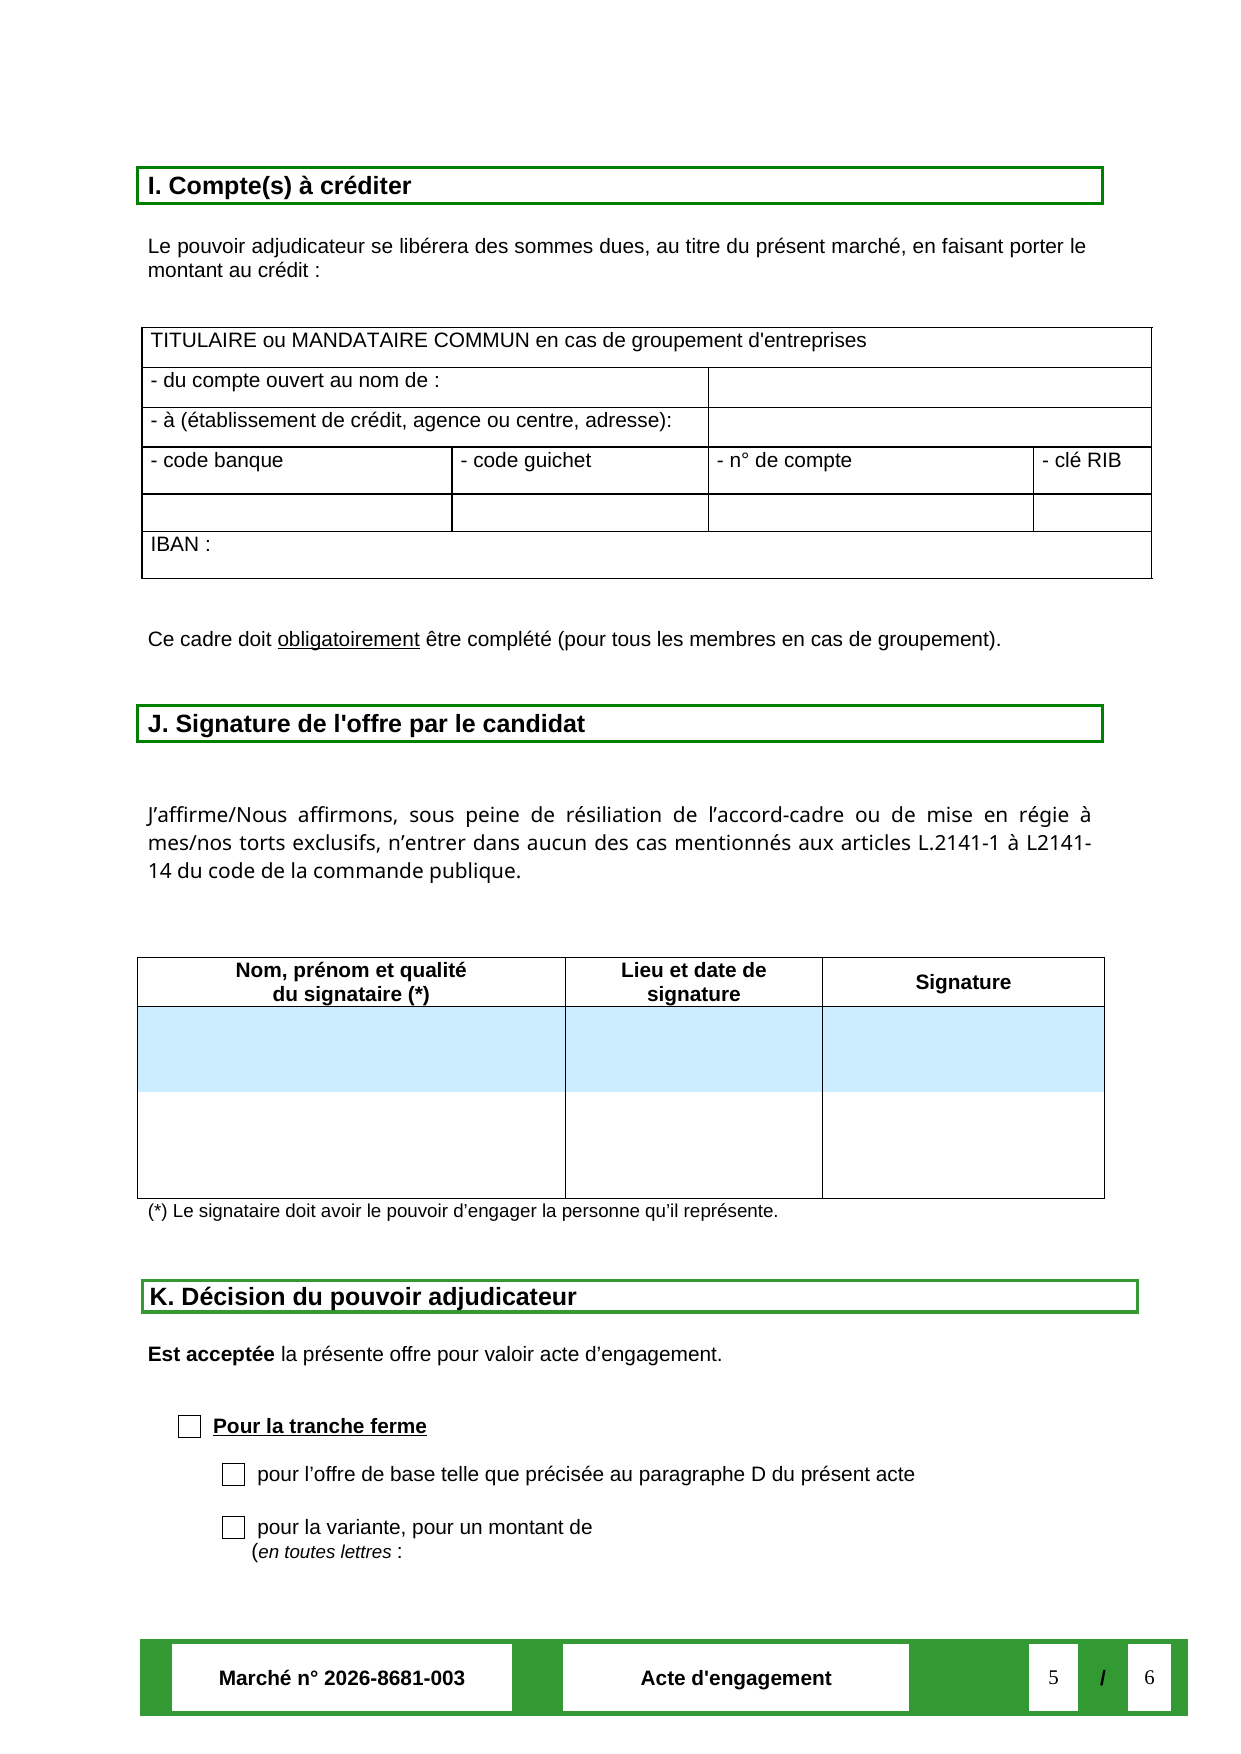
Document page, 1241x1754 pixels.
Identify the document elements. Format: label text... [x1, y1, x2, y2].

table_cell [138, 1007, 565, 1092]
table_cell - clé RIB [1034, 448, 1151, 493]
table_cell [709, 408, 1151, 446]
table_cell [709, 368, 1151, 406]
text I. Compte(s) à créditer [139, 169, 1101, 202]
table_cell - à (établissement de crédit, agence ou centre, adresse): [143, 408, 708, 446]
table_cell - code banque [143, 448, 451, 493]
text Pour la tranche ferme [177, 1414, 1093, 1438]
text Est acceptée la présente offre pour valoir acte d’engagement. [148, 1342, 1093, 1366]
table_header K. Décision du pouvoir adjudicateur [144, 1282, 1136, 1310]
table_cell IBAN : [143, 532, 1151, 578]
table_cell [823, 1092, 1104, 1198]
table_cell [143, 495, 451, 531]
text Ce cadre doit obligatoirement être complété (pour tous les membres en cas de groupement). [148, 627, 1093, 651]
table_cell [566, 1092, 822, 1198]
table_cell [138, 1092, 565, 1198]
table_cell - code guichet [453, 448, 708, 493]
table_cell [823, 1007, 1104, 1092]
table_header Signature [823, 958, 1104, 1006]
text pour la variante, pour un montant de [148, 1515, 1093, 1539]
table_header TITULAIRE ou MANDATAIRE COMMUN en cas de groupement d'entreprises [143, 328, 1151, 367]
table_header Nom, prénom et qualité du signataire (*) [138, 958, 565, 1006]
text J’affirme/Nous affirmons, sous peine de résiliation de l’accord-cadre ou de mise en régie à mes/nos torts exclusifs, n’entrer dans aucun des cas mentionnés aux articles L.2141-1 à L2141-14 du code de la commande publique. [148, 800, 1093, 885]
table_cell - du compte ouvert au nom de : [143, 368, 708, 406]
text (*) Le signataire doit avoir le pouvoir d’engager la personne qu’il représente. [148, 1199, 1093, 1221]
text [148, 1462, 1093, 1486]
table_cell [453, 495, 708, 531]
text Le pouvoir adjudicateur se libérera des sommes dues, au titre du présent marché, en faisant porter le montant au crédit : [148, 234, 1089, 282]
table_cell [709, 495, 1033, 531]
table_cell [566, 1007, 822, 1092]
table_cell [1034, 495, 1151, 531]
table_header Lieu et date de signature [566, 958, 822, 1006]
text (en toutes lettres : [251, 1539, 1093, 1563]
table_cell - n° de compte [709, 448, 1033, 493]
text J. Signature de l'offre par le candidat [139, 707, 1101, 740]
